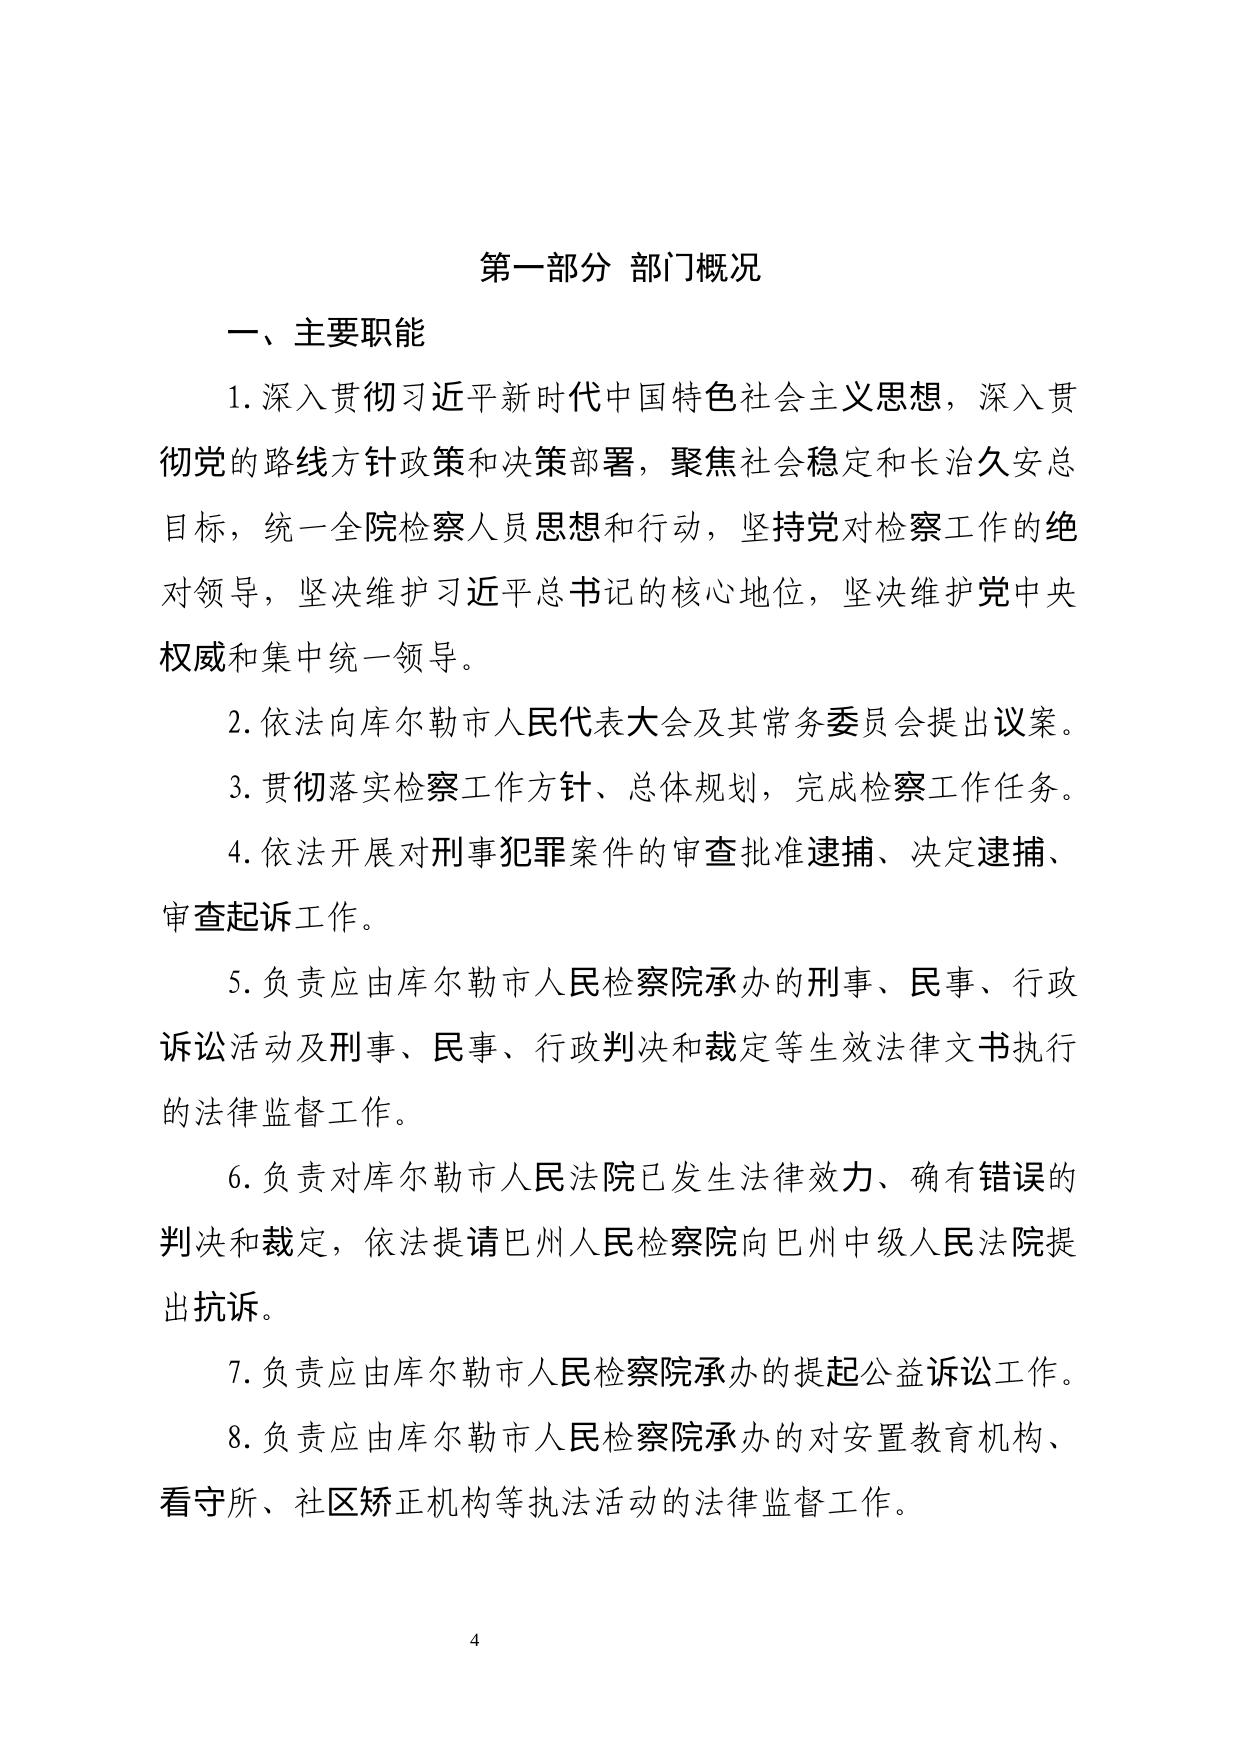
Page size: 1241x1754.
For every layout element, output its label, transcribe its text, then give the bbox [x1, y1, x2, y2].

text 第一部分 部门概况 [159, 233, 1081, 298]
text 一、主要职能 [159, 298, 1081, 363]
text 8.负责应由库尔勒市人民检察院承办的对安置教育机构、看守所、社区矫正机构等执法活动的法律监督工作。 [159, 1403, 1081, 1533]
text 2.依法向库尔勒市人民代表大会及其常务委员会提出议案。 [159, 688, 1081, 753]
text 3.贯彻落实检察工作方针、总体规划，完成检察工作任务。 [159, 753, 1081, 818]
text 7.负责应由库尔勒市人民检察院承办的提起公益诉讼工作。 [159, 1338, 1081, 1403]
text 4.依法开展对刑事犯罪案件的审查批准逮捕、决定逮捕、审查起诉工作。 [159, 818, 1081, 948]
text 6.负责对库尔勒市人民法院已发生法律效力、确有错误的判决和裁定，依法提请巴州人民检察院向巴州中级人民法院提出抗诉。 [159, 1143, 1081, 1338]
text 5.负责应由库尔勒市人民检察院承办的刑事、民事、行政诉讼活动及刑事、民事、行政判决和裁定等生效法律文书执行的法律监督工作。 [159, 948, 1081, 1143]
text 1.深入贯彻习近平新时代中国特色社会主义思想，深入贯彻党的路线方针政策和决策部署，聚焦社会稳定和长治久安总目标，统一全院检察人员思想和行动，坚持党对检察工作的绝对领导，坚决维护习近平总书记的核心地位，坚决维护党中央权威和集中统一领导。 [159, 363, 1081, 688]
